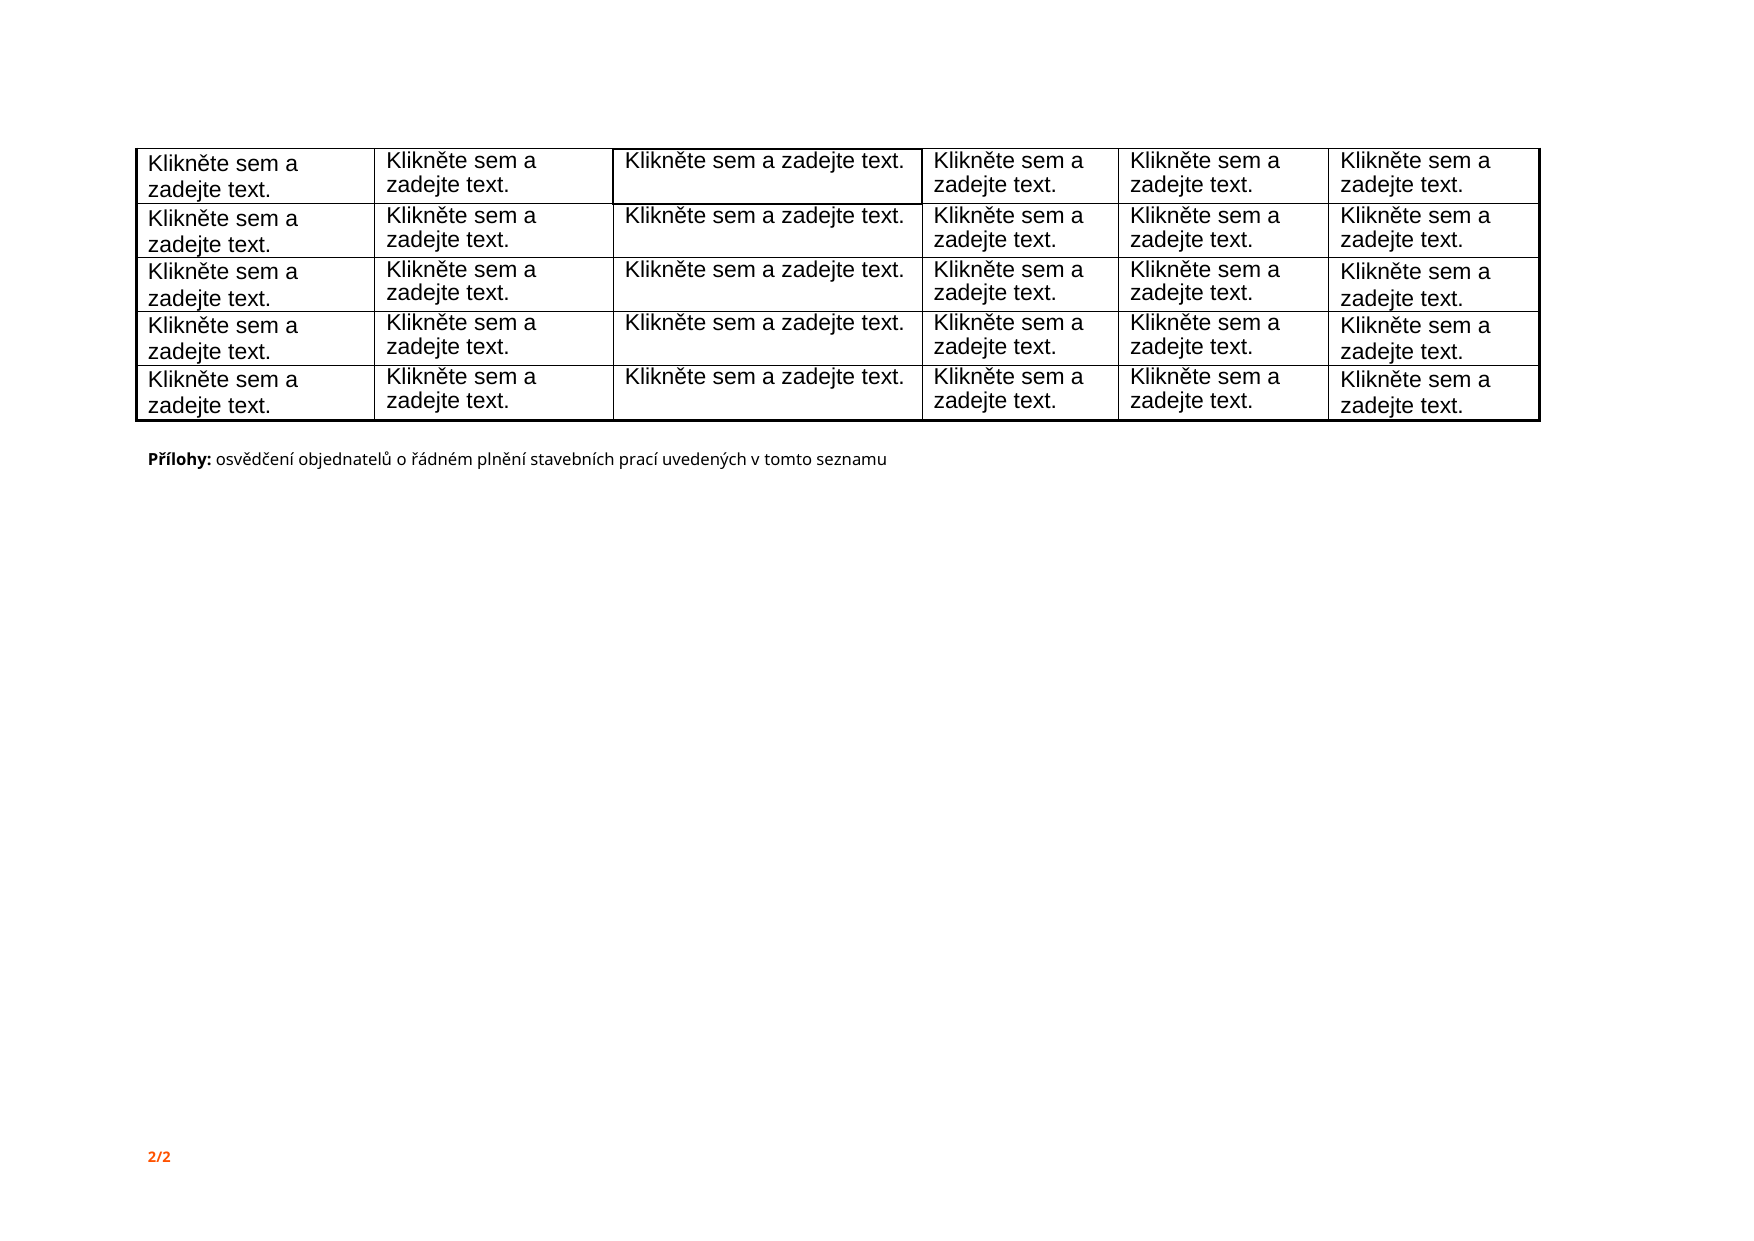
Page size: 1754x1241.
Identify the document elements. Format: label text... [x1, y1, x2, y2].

text Přílohy: osvědčení objednatelů o řádném plnění stavebních prací uvedených v tomto seznamu [148, 447, 1551, 470]
